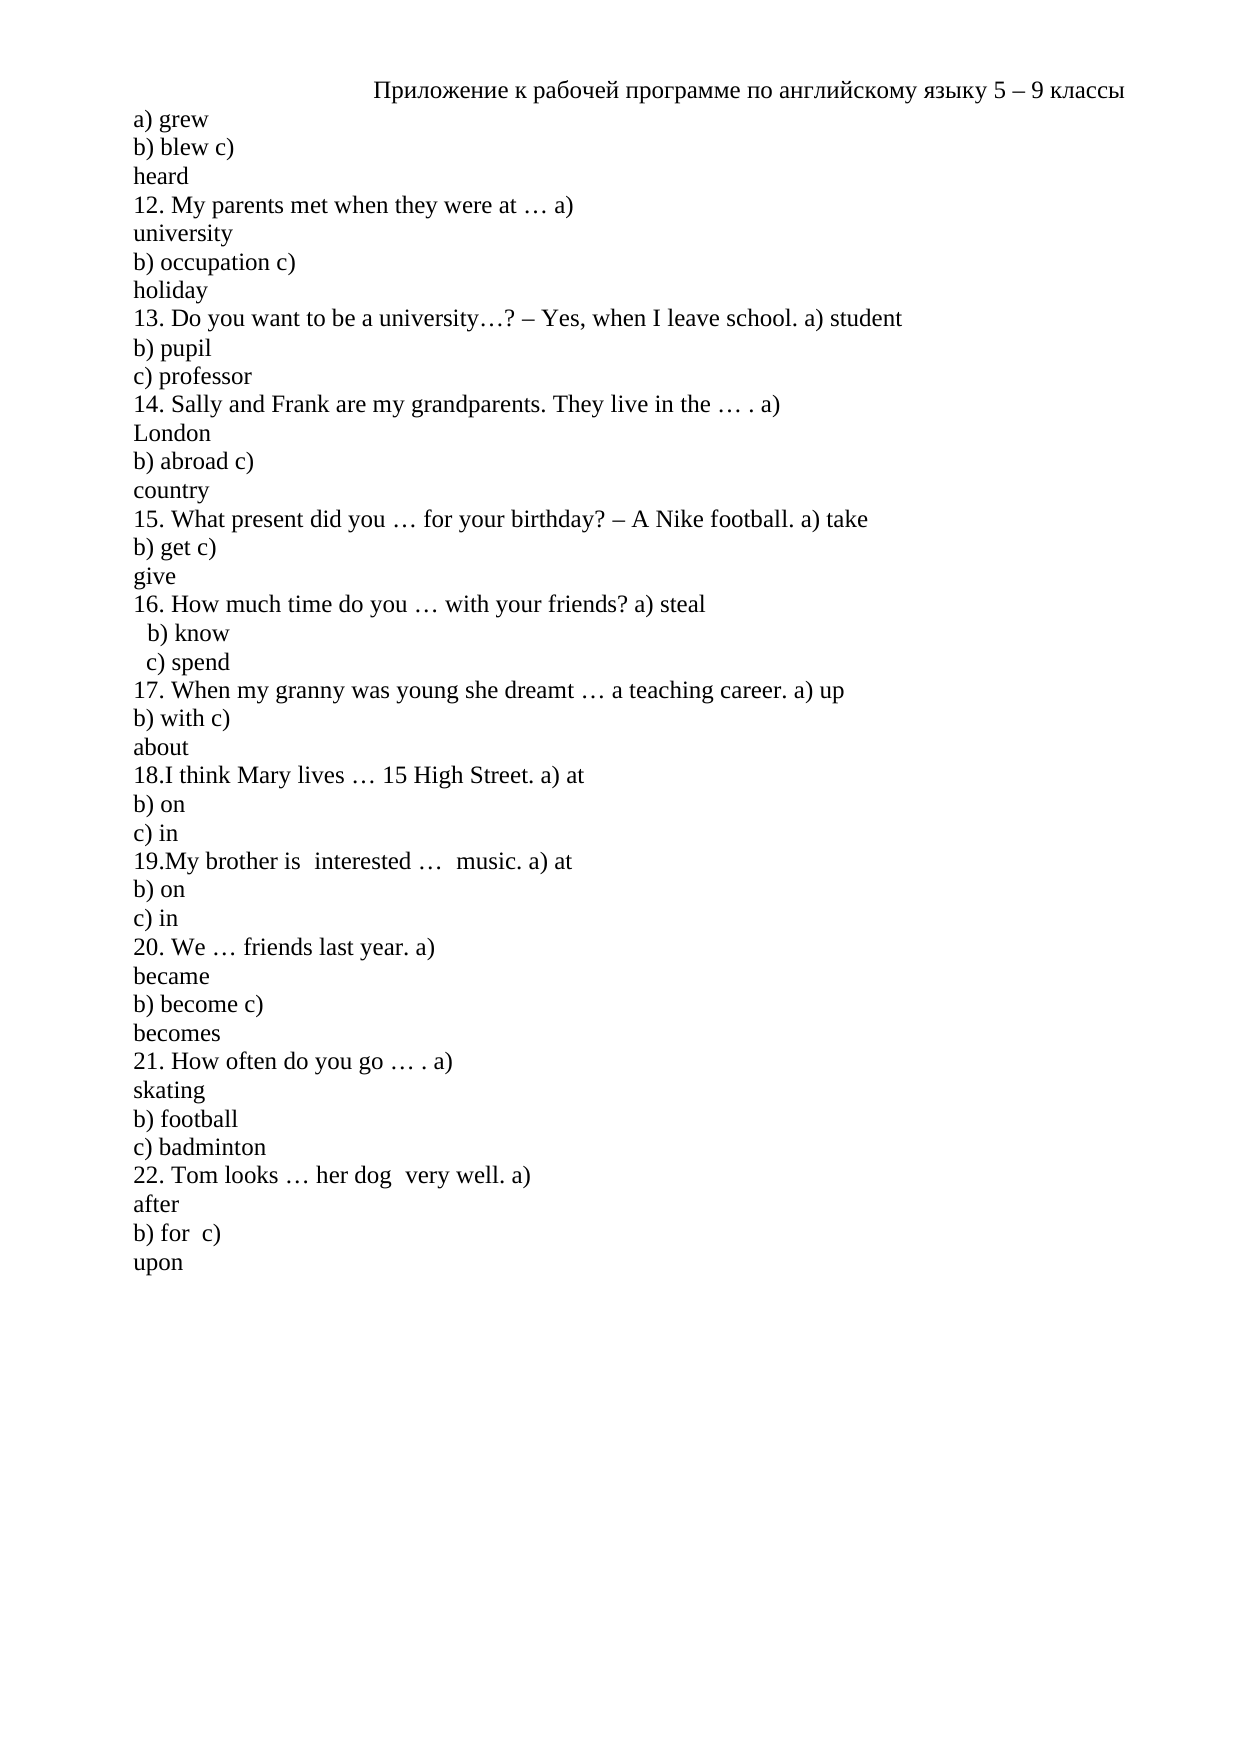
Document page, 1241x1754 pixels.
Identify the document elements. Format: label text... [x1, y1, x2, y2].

text b) football [133, 1104, 1154, 1132]
text 12. My parents met when they were at … a) university [133, 190, 624, 247]
text 19.My brother is interested … music. a) at [133, 847, 591, 875]
text b) know c) spend [131, 618, 229, 675]
text 20. We … friends last year. a) became [133, 932, 462, 990]
text b) with c) about [133, 704, 235, 761]
text b) pupil [133, 333, 1154, 361]
text b) become c) becomes [133, 990, 272, 1047]
text b) abroad c) country [133, 447, 260, 504]
text b) blew c) heard [133, 133, 235, 190]
text c) badminton [133, 1132, 1154, 1161]
text 17. When my granny was young she dreamt … a teaching career. a) up [133, 675, 902, 704]
text 18.I think Mary lives … 15 High Street. a) at [133, 761, 608, 789]
text 13. Do you want to be a university…? – Yes, when I leave school. a) student [133, 304, 915, 333]
text 22. Tom looks … her dog very well. a) after [133, 1161, 573, 1218]
text 16. How much time do you … with your friends? a) steal [133, 589, 717, 618]
text 15. What present did you … for your birthday? – A Nike football. a) take [133, 504, 910, 532]
text c) professor [133, 361, 1154, 390]
text b) occupation c) holiday [133, 247, 300, 304]
text b) on c) in [133, 875, 201, 932]
text b) get c) give [133, 532, 221, 589]
text 14. Sally and Frank are my grandparents. They live in the … . a) London [133, 390, 864, 447]
text b) on c) in [133, 789, 201, 847]
text 21. How often do you go … . a) skating [133, 1047, 483, 1104]
text b) for c) upon [133, 1218, 229, 1276]
text Приложение к рабочей программе по английскому языку 5 – 9 классы a) grew [133, 75, 1130, 133]
